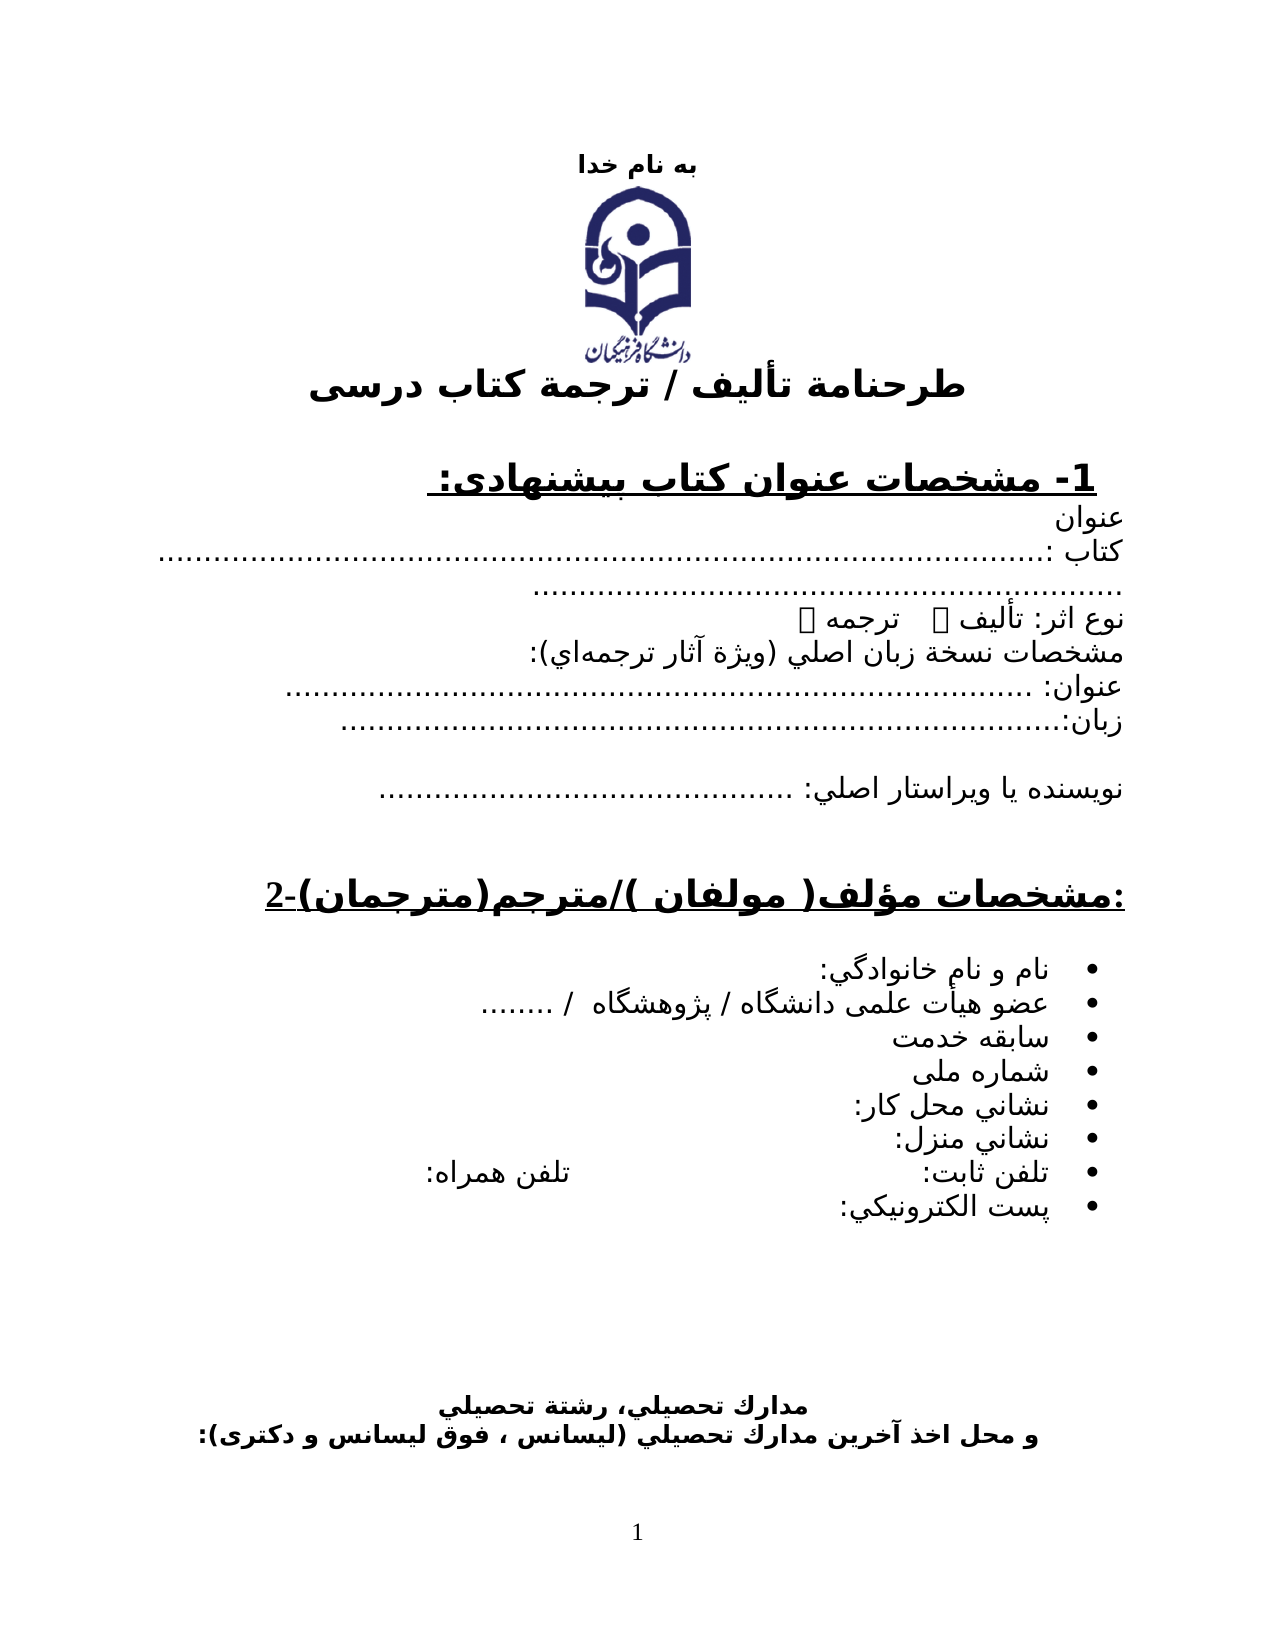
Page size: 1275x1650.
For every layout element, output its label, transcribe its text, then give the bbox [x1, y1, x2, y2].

text و محل اخذ آخرين مدارك تحصيلي (لیسانس ، فوق لیسانس و دکتری): [150, 1421, 1087, 1450]
list عضو هیأت علمی دانشگاه / پژوهشگاه / ........ [150, 986, 1087, 1020]
list سابقه خدمت [150, 1020, 1087, 1054]
list تلفن ثابت: تلفن همراه: [150, 1156, 1087, 1190]
text مشخصات نسخة زبان اصلي (ويژة آثار ترجمه‌اي): [150, 636, 1125, 670]
text طرحنامة تأليف / ترجمة‌ کتاب درسی [150, 363, 1125, 407]
text مدارك تحصيلي، رشتة تحصيلي [150, 1391, 1087, 1421]
picture [583, 185, 692, 364]
list 1- مشخصات عنوان کتاب پیشنهادی: [150, 456, 1097, 500]
text به نام خدا [150, 150, 1125, 179]
text عنوان: ................................................................................. زبان:.............................................................................. [150, 670, 1125, 738]
text عنوان کتاب :................................................................................................................................................................ [150, 500, 1125, 602]
list نشاني محل كار: [150, 1088, 1087, 1122]
text نويسنده يا ويراستار اصلي: ............................................. [150, 771, 1125, 805]
list پست الكترونيكي: [150, 1190, 1087, 1224]
list شماره ملی [150, 1054, 1087, 1088]
text 2-مشخصات مؤلف( مولفان )/مترجم(مترجمان): [150, 872, 1125, 916]
list نشاني منزل: [150, 1122, 1087, 1156]
text نوع اثر: تأليف ترجمه [100, 602, 1125, 636]
list نام و نام خانوادگي: [150, 952, 1087, 986]
